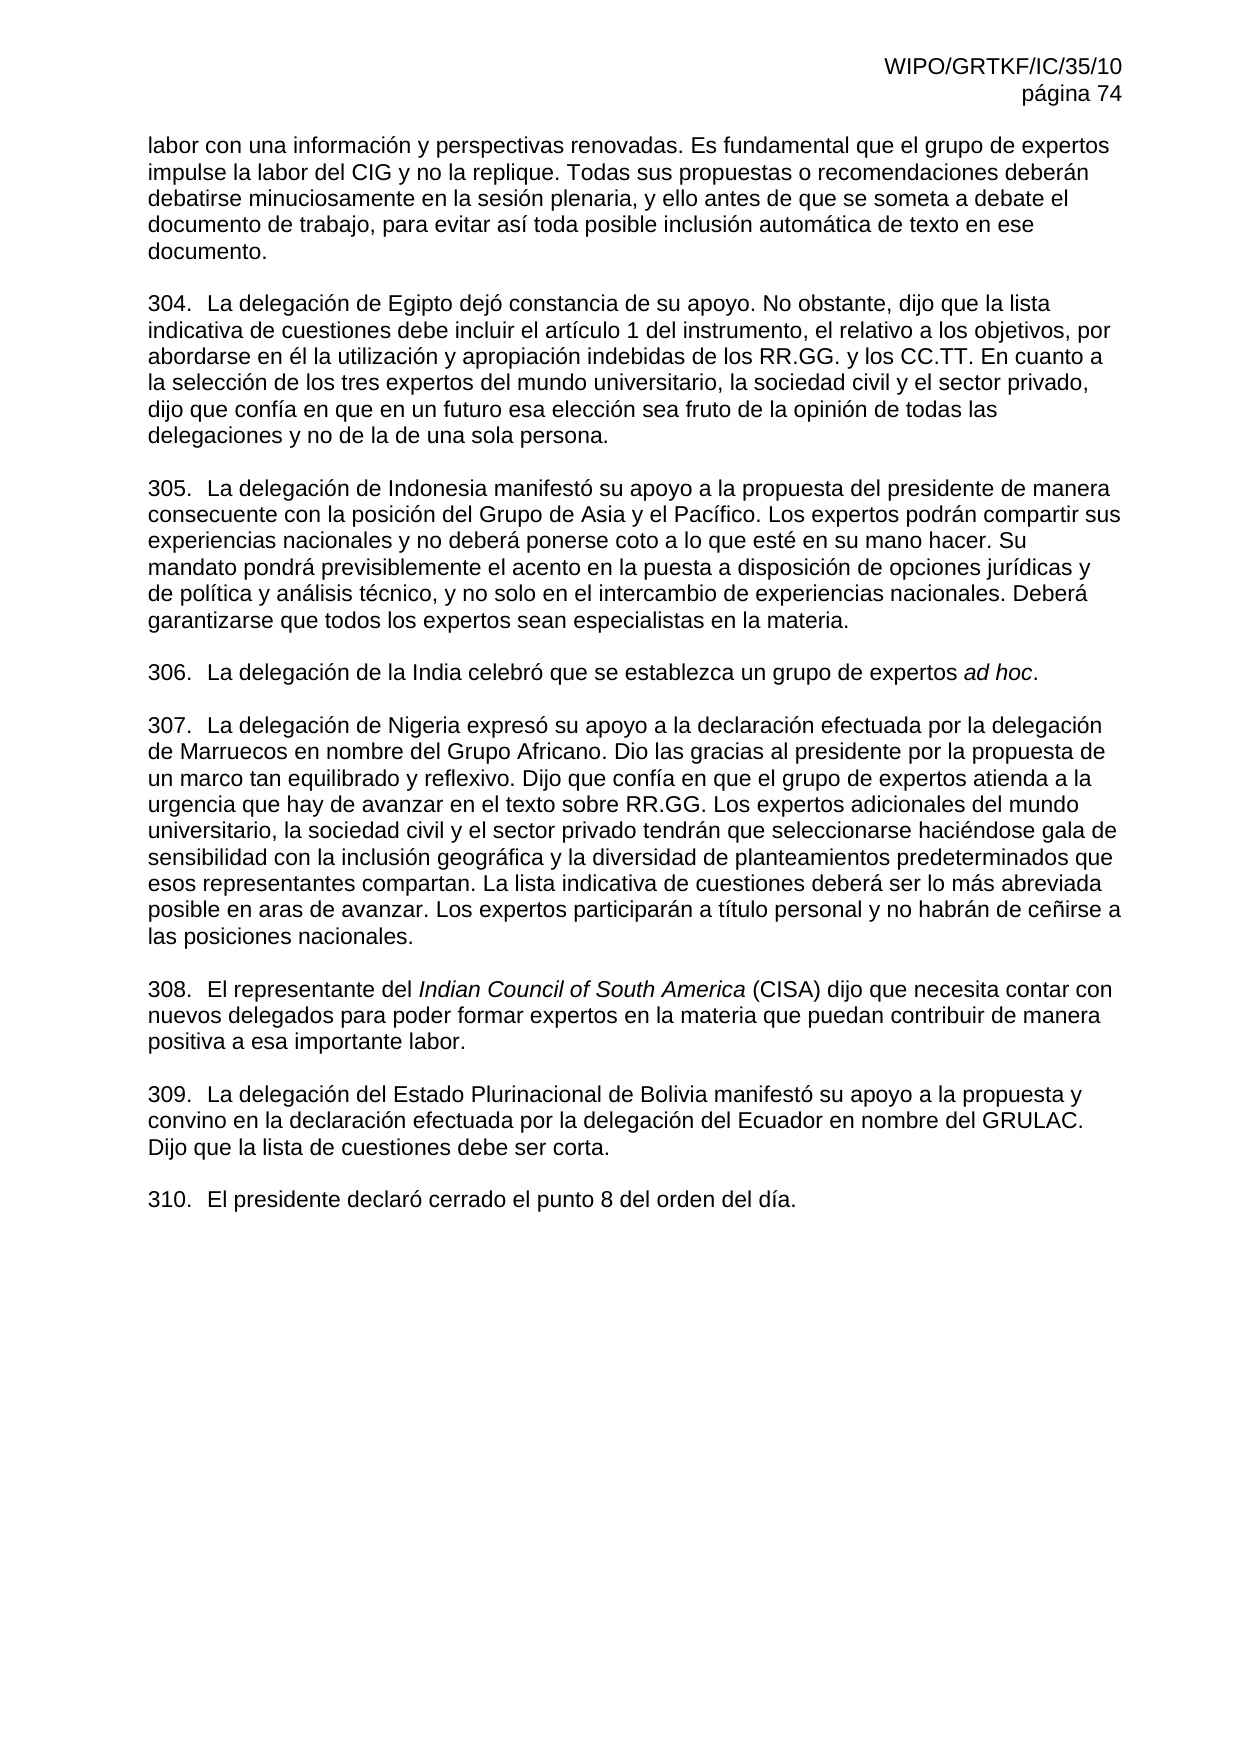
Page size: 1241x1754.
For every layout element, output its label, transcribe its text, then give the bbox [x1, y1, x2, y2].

list El presidente declaró cerrado el punto 8 del orden del día. [148, 1186, 1122, 1213]
list La delegación de Indonesia manifestó su apoyo a la propuesta del presidente de manera consecuente con la posición del Grupo de Asia y el Pacífico. Los expertos podrán compartir sus experiencias nacionales y no deberá ponerse coto a lo que esté en su mano hacer. Su mandato pondrá previsiblemente el acento en la puesta a disposición de opciones jurídicas y de política y análisis técnico, y no solo en el intercambio de experiencias nacionales. Deberá garantizarse que todos los expertos sean especialistas en la materia. [148, 475, 1122, 633]
list La delegación del Estado Plurinacional de Bolivia manifestó su apoyo a la propuesta y convino en la declaración efectuada por la delegación del Ecuador en nombre del GRULAC. Dijo que la lista de cuestiones debe ser corta. [148, 1081, 1122, 1160]
list El representante del Indian Council of South America (CISA) dijo que necesita contar con nuevos delegados para poder formar expertos en la materia que puedan contribuir de manera positiva a esa importante labor. [148, 976, 1122, 1054]
list La delegación de Nigeria expresó su apoyo a la declaración efectuada por la delegación de Marruecos en nombre del Grupo Africano. Dio las gracias al presidente por la propuesta de un marco tan equilibrado y reflexivo. Dijo que confía en que el grupo de expertos atienda a la urgencia que hay de avanzar en el texto sobre RR.GG. Los expertos adicionales del mundo universitario, la sociedad civil y el sector privado tendrán que seleccionarse haciéndose gala de sensibilidad con la inclusión geográfica y la diversidad de planteamientos predeterminados que esos representantes compartan. La lista indicativa de cuestiones deberá ser lo más abreviada posible en aras de avanzar. Los expertos participarán a título personal y no habrán de ceñirse a las posiciones nacionales. [148, 712, 1122, 949]
list La delegación de Egipto dejó constancia de su apoyo. No obstante, dijo que la lista indicativa de cuestiones debe incluir el artículo 1 del instrumento, el relativo a los objetivos, por abordarse en él la utilización y apropiación indebidas de los RR.GG. y los CC.TT. En cuanto a la selección de los tres expertos del mundo universitario, la sociedad civil y el sector privado, dijo que confía en que en un futuro esa elección sea fruto de la opinión de todas las delegaciones y no de la de una sola persona. [148, 290, 1122, 448]
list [148, 132, 1122, 264]
list La delegación de la India celebró que se establezca un grupo de expertos ad hoc. [148, 659, 1122, 686]
